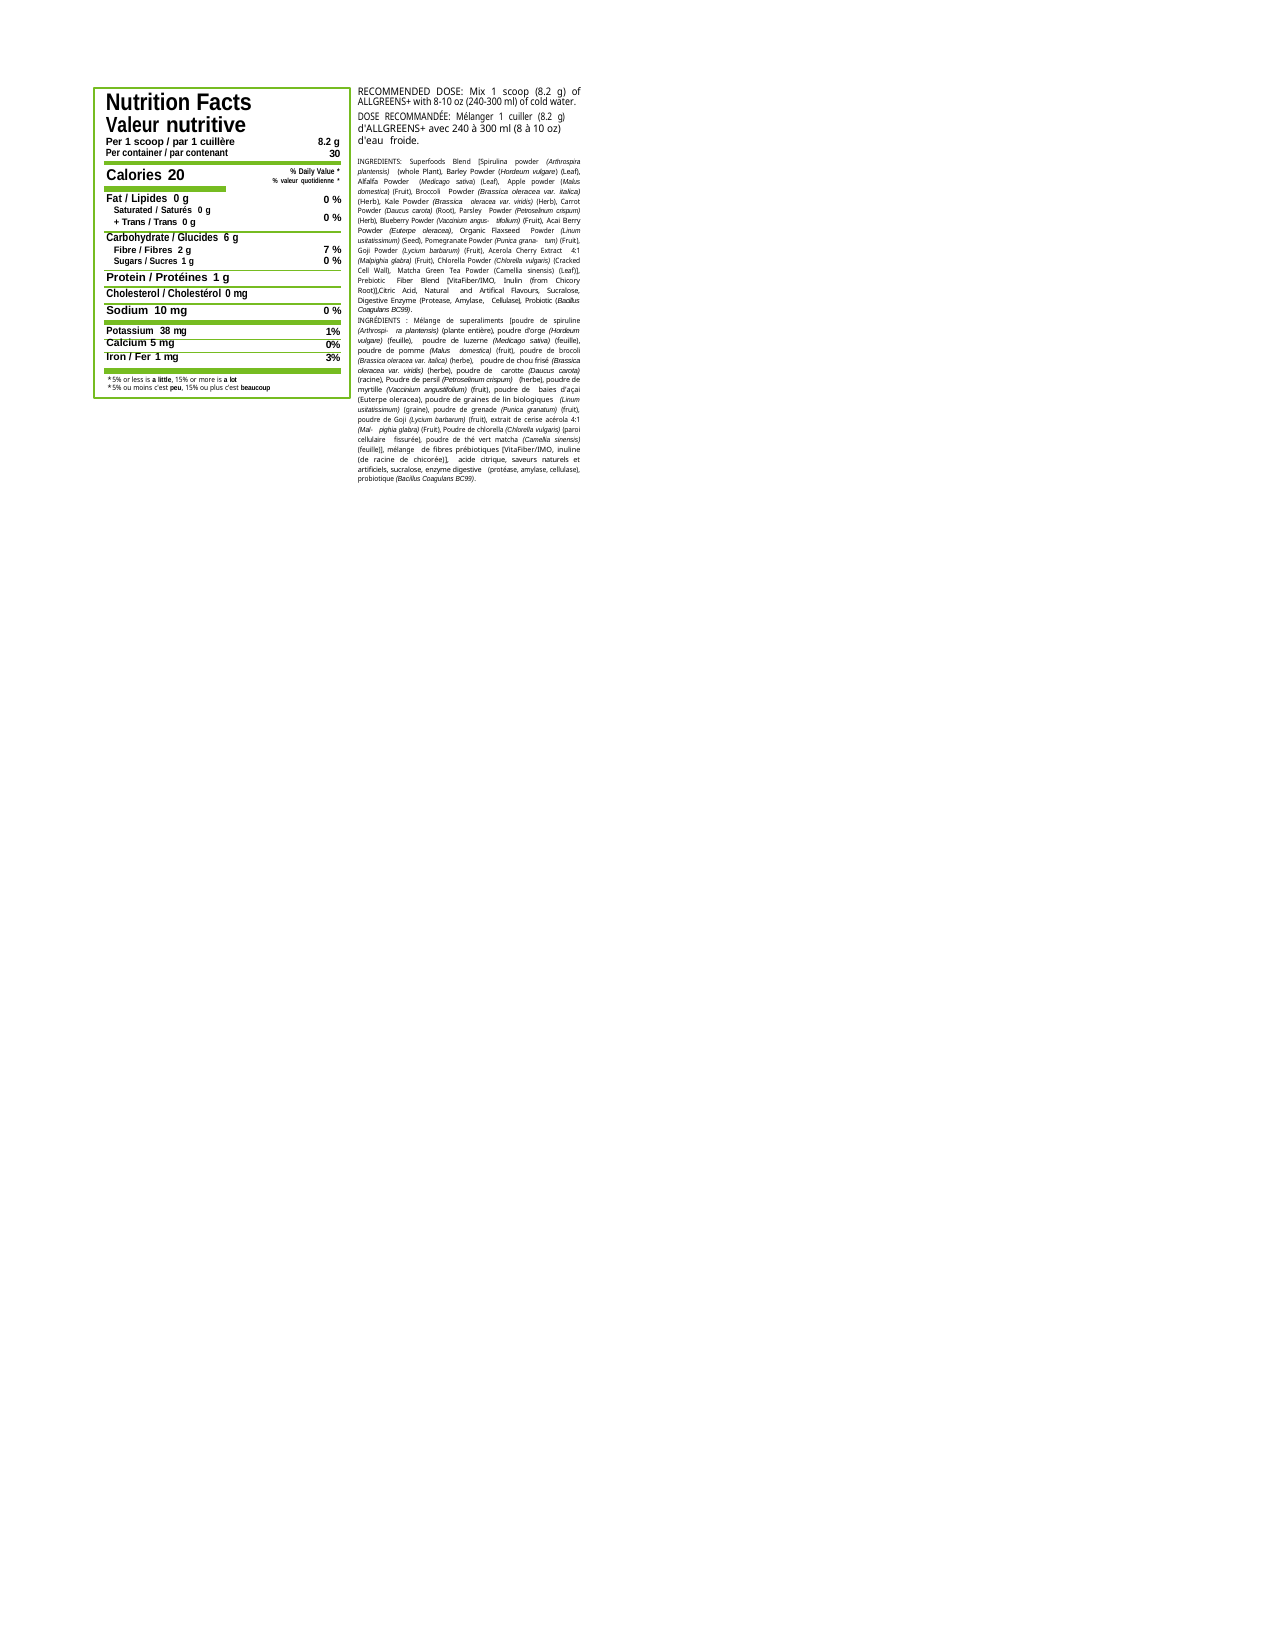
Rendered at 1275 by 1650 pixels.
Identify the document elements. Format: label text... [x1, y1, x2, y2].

text d'ALLGREENS+ avec 240 à 300 ml (8 à 10 oz) d'eau froide. [358, 108, 581, 147]
